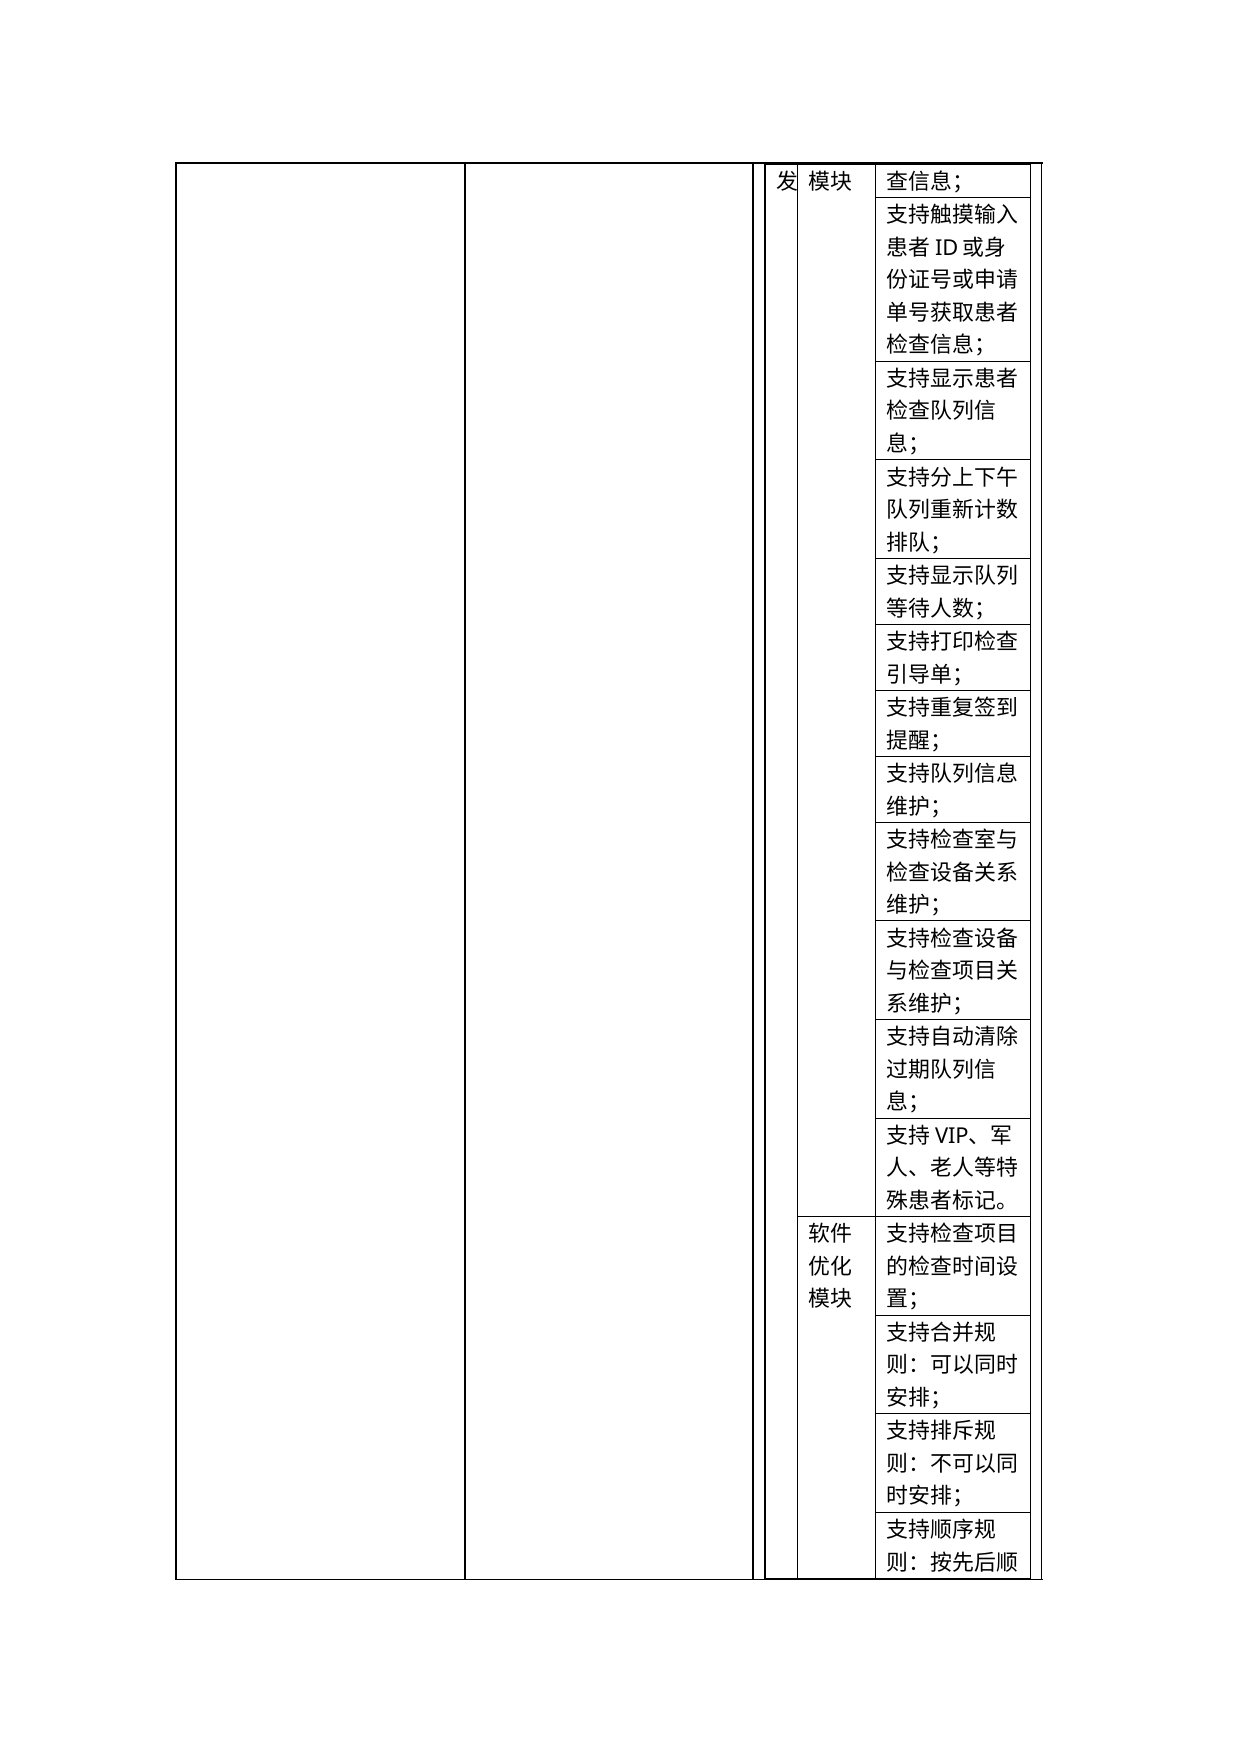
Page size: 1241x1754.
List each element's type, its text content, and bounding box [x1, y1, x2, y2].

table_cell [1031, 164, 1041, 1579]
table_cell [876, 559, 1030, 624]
table_cell 1 [177, 164, 464, 1579]
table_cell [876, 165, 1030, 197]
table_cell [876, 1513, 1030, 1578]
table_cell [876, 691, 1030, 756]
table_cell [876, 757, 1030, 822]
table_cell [766, 165, 797, 1578]
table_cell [798, 1217, 875, 1578]
table_cell [466, 164, 752, 1579]
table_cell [876, 198, 1030, 361]
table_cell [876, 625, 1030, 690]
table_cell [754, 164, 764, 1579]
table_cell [876, 1414, 1030, 1512]
